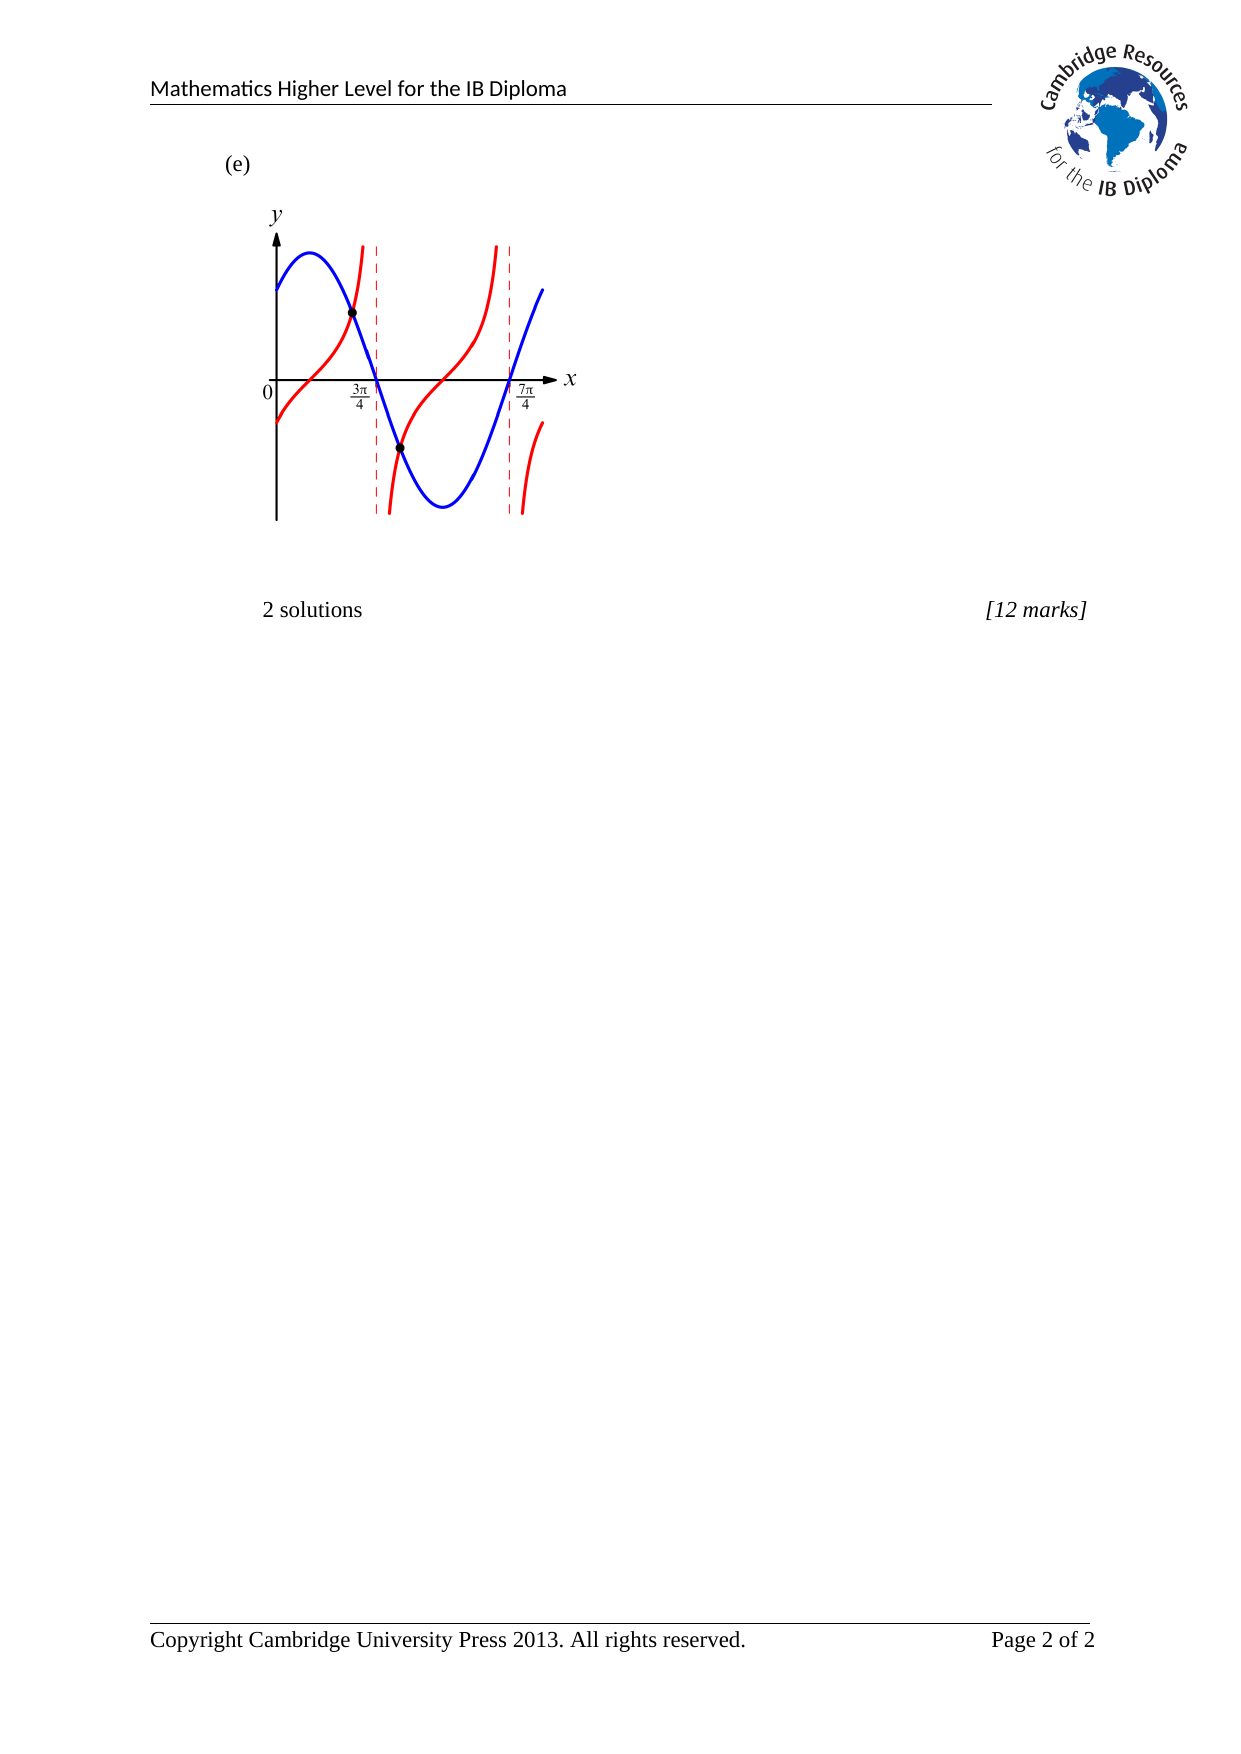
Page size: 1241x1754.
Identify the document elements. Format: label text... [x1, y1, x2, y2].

picture [262, 201, 577, 521]
text 2 solutions [12 marks] [262, 597, 1090, 623]
picture [1040, 43, 1188, 197]
text (e) [225, 150, 1090, 176]
